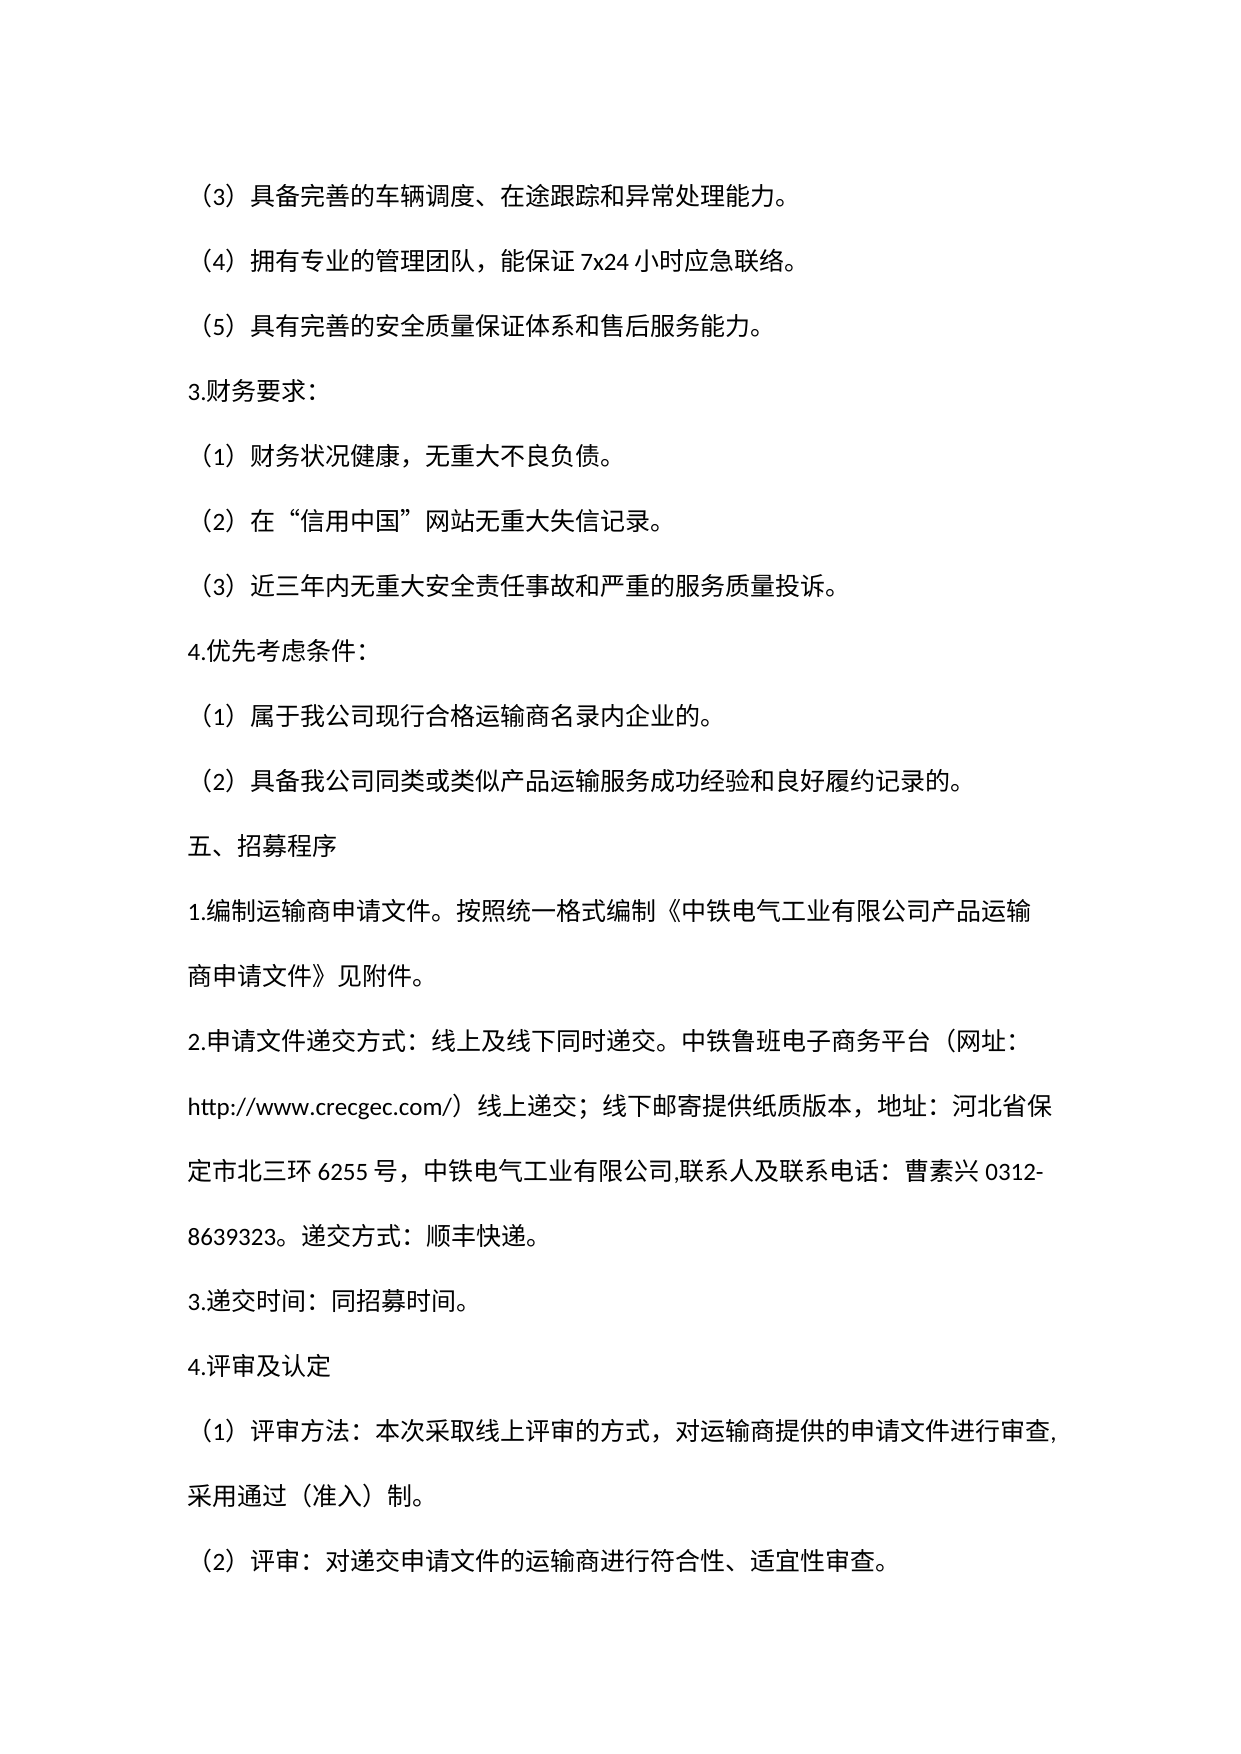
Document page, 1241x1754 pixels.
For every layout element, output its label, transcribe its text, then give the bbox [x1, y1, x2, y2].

text （3）具备完善的车辆调度、在途跟踪和异常处理能力。 [187, 162, 1053, 227]
text （2）具备我公司同类或类似产品运输服务成功经验和良好履约记录的。 [187, 747, 1053, 812]
text （4）拥有专业的管理团队，能保证7x24小时应急联络。 [187, 227, 1053, 292]
text （2）在“信用中国”网站无重大失信记录。 [187, 487, 1053, 552]
text （2）评审：对递交申请文件的运输商进行符合性、适宜性审查。 [187, 1527, 1053, 1592]
text 3.财务要求： [187, 357, 1053, 422]
text 3.递交时间：同招募时间。 [187, 1267, 1053, 1332]
text （3）近三年内无重大安全责任事故和严重的服务质量投诉。 [187, 552, 1053, 617]
text 1.编制运输商申请文件。按照统一格式编制《中铁电气工业有限公司产品运输商申请文件》见附件。 [187, 877, 1053, 1007]
text （1）属于我公司现行合格运输商名录内企业的。 [187, 682, 1053, 747]
text （5）具有完善的安全质量保证体系和售后服务能力。 [187, 292, 1053, 357]
text 2.申请文件递交方式：线上及线下同时递交。中铁鲁班电子商务平台（网址：http://www.crecgec.com/）线上递交；线下邮寄提供纸质版本，地址：河北省保定市北三环6255号，中铁电气工业有限公司,联系人及联系电话：曹素兴 0312-8639323。递交方式：顺丰快递。 [187, 1007, 1053, 1267]
text （1）评审方法：本次采取线上评审的方式，对运输商提供的申请文件进行审查,采用通过（准入）制。 [187, 1397, 1053, 1527]
text 4.评审及认定 [187, 1332, 1053, 1397]
text 五、招募程序 [187, 812, 1053, 877]
text 4.优先考虑条件： [187, 617, 1053, 682]
text （1）财务状况健康，无重大不良负债。 [187, 422, 1053, 487]
